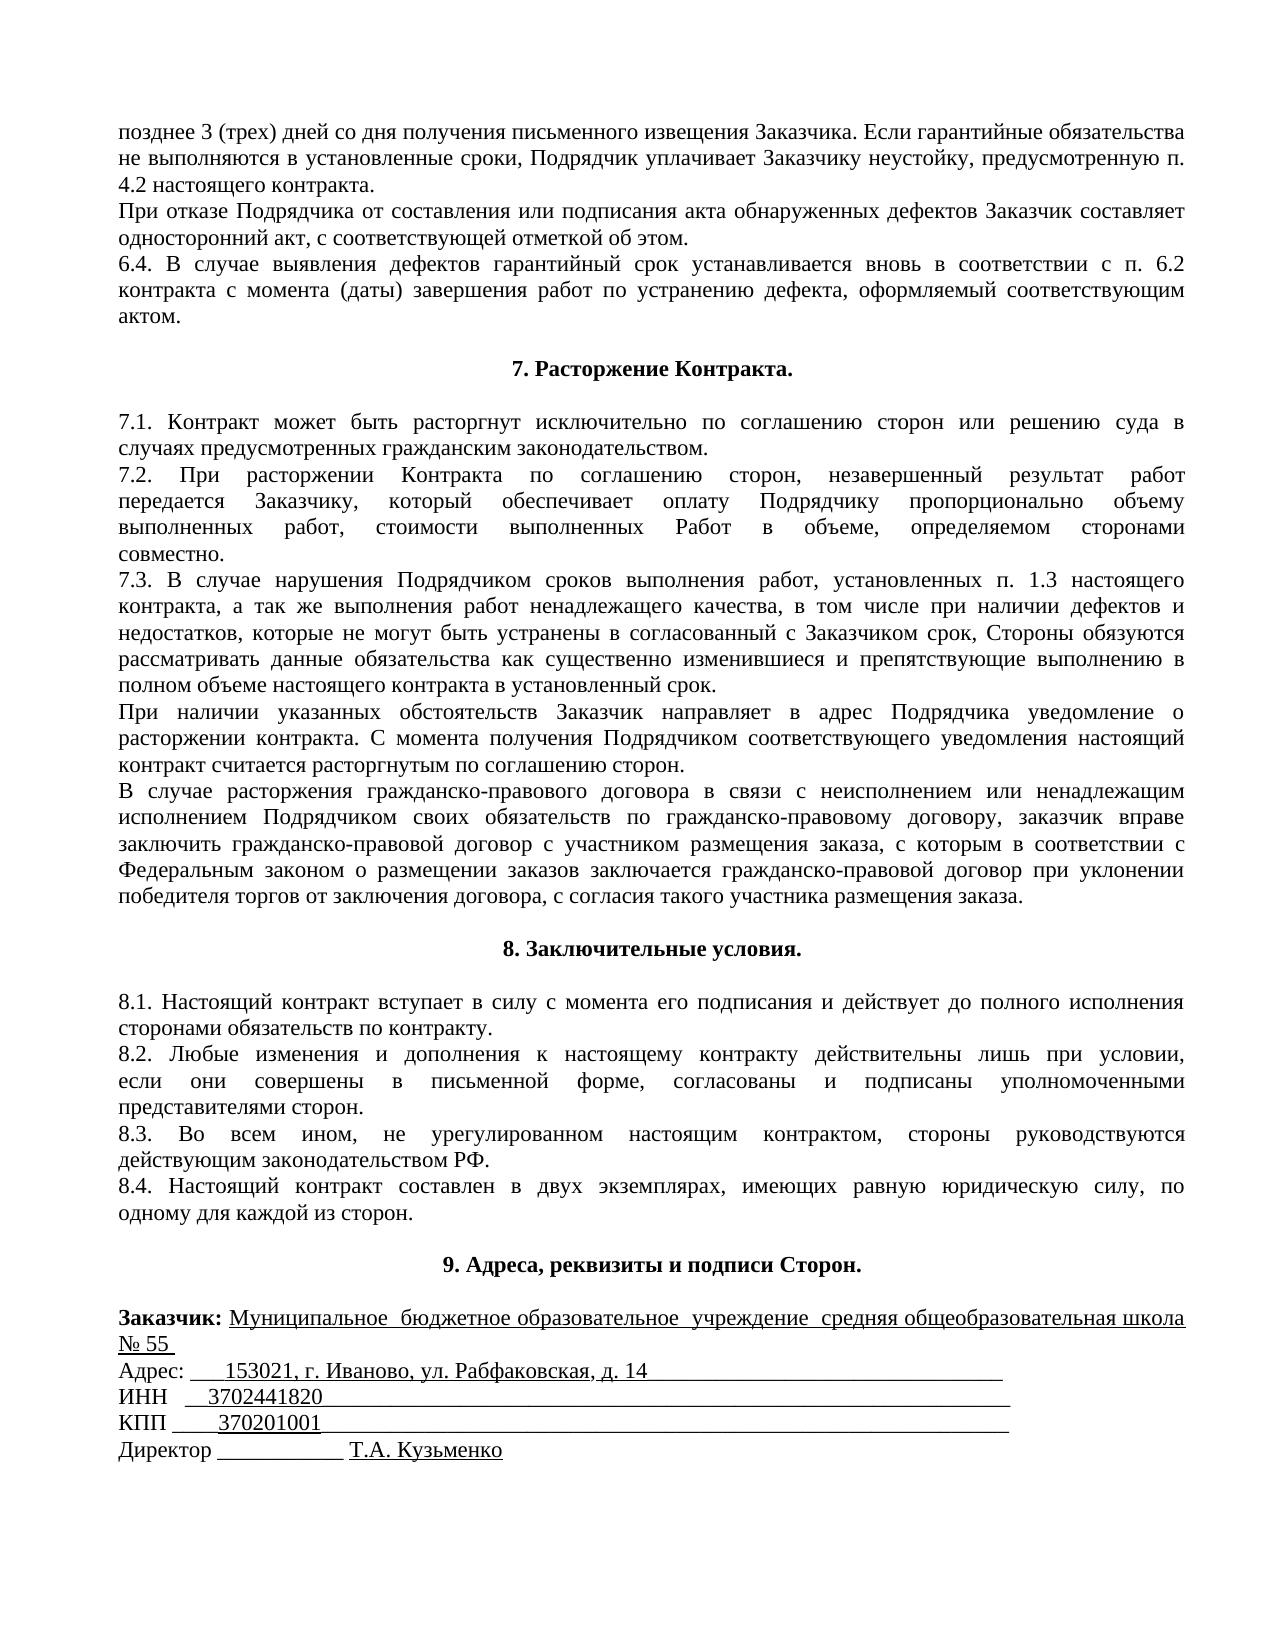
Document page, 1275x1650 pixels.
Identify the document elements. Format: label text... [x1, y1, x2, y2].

text 7.2. При расторжении Контракта по соглашению сторон, незавершенный результат работ передается Заказчику, который обеспечивает оплату Подрядчику пропорционально объему выполненных работ, стоимости выполненных Работ в объеме, определяемом сторонами совместно. [118, 461, 1186, 566]
text При наличии указанных обстоятельств Заказчик направляет в адрес Подрядчика уведомление о расторжении контракта. С момента получения Подрядчиком соответствующего уведомления настоящий контракт считается расторгнутым по соглашению сторон. [118, 698, 1186, 777]
text 8.4. Настоящий контракт составлен в двух экземплярах, имеющих равную юридическую силу, по одному для каждой из сторон. [118, 1172, 1186, 1225]
text 9. Адреса, реквизиты и подписи Сторон. [118, 1251, 1186, 1278]
text 8.3. Во всем ином, не урегулированном настоящим контрактом, стороны руководствуются действующим законодательством РФ. [118, 1119, 1186, 1172]
text Директор ___________ Т.А. Кузьменко [118, 1436, 1186, 1462]
text 8. Заключительные условия. [118, 935, 1186, 961]
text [118, 118, 1186, 197]
text 7. Расторжение Контракта. [118, 355, 1186, 382]
text 6.4. В случае выявления дефектов гарантийный срок устанавливается вновь в соответствии с п. 6.2 контракта с момента (даты) завершения работ по устранению дефекта, оформляемый соответствующим актом. [118, 250, 1186, 329]
text Адрес: ___153021, г. Иваново, ул. Рабфаковская, д. 14_______________________________ [118, 1357, 1186, 1383]
text КПП ____370201001____________________________________________________________ [118, 1409, 1186, 1436]
text При отказе Подрядчика от составления или подписания акта обнаруженных дефектов Заказчик составляет односторонний акт, с соответствующей отметкой об этом. [118, 197, 1186, 250]
text 8.1. Настоящий контракт вступает в силу с момента его подписания и действует до полного исполнения сторонами обязательств по контракту. [118, 988, 1186, 1041]
text ИНН __3702441820____________________________________________________________ [118, 1383, 1186, 1409]
text 7.3. В случае нарушения Подрядчиком сроков выполнения работ, установленных п. 1.3 настоящего контракта, а так же выполнения работ ненадлежащего качества, в том числе при наличии дефектов и недостатков, которые не могут быть устранены в согласованный с Заказчиком срок, Стороны обязуются рассматривать данные обязательства как существенно изменившиеся и препятствующие выполнению в полном объеме настоящего контракта в установленный срок. [118, 566, 1186, 698]
text В случае расторжения гражданско-правового договора в связи с неисполнением или ненадлежащим исполнением Подрядчиком своих обязательств по гражданско-правовому договору, заказчик вправе заключить гражданско-правовой договор с участником размещения заказа, с которым в соответствии с Федеральным законом о размещении заказов заключается гражданско-правовой договор при уклонении победителя торгов от заключения договора, с согласия такого участника размещения заказа. [118, 777, 1186, 909]
text 7.1. Контракт может быть расторгнут исключительно по соглашению сторон или решению суда в случаях предусмотренных гражданским законодательством. [118, 408, 1186, 461]
text Заказчик: Муниципальное бюджетное образовательное учреждение средняя общеобразовательная школа № 55 [118, 1304, 1186, 1357]
text 8.2. Любые изменения и дополнения к настоящему контракту действительны лишь при условии, если они совершены в письменной форме, согласованы и подписаны уполномоченными представителями сторон. [118, 1041, 1186, 1119]
